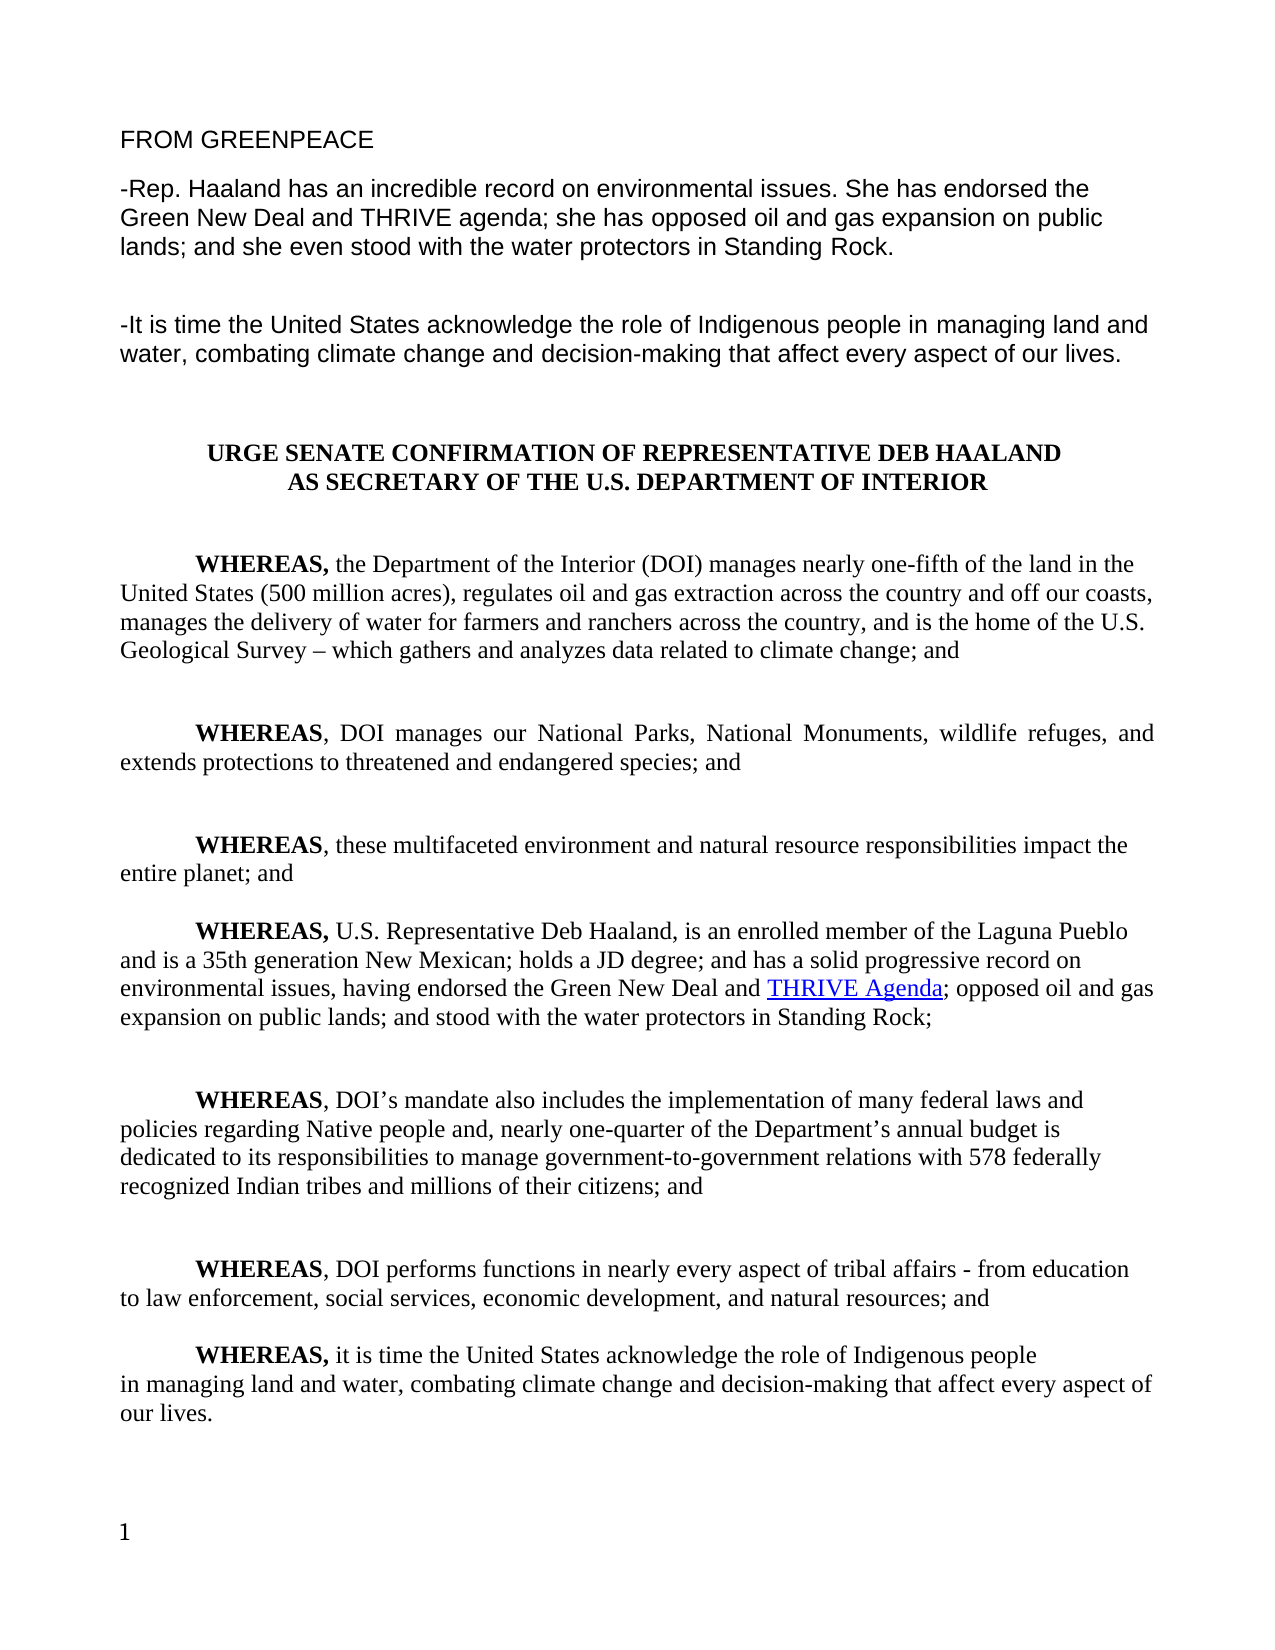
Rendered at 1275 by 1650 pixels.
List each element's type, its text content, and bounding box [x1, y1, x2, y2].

text AS SECRETARY OF THE U.S. DEPARTMENT OF INTERIOR [120, 467, 1155, 495]
text WHEREAS, it is time the United States acknowledge the role of Indigenous people in managing land and water, combating climate change and decision-making that affect every aspect of our lives. [120, 1340, 1155, 1426]
text WHEREAS, these multifaceted environment and natural resource responsibilities impact the entire planet; and [120, 830, 1155, 887]
text URGE SENATE CONFIRMATION OF REPRESENTATIVE DEB HAALAND [120, 438, 1155, 467]
text -Rep. Haaland has an incredible record on environmental issues. She has endorsed the Green New Deal and THRIVE agenda; she has opposed oil and gas expansion on public lands; and she even stood with the water protectors in Standing Rock. [120, 174, 1155, 260]
text WHEREAS, U.S. Representative Deb Haaland, is an enrolled member of the Laguna Pueblo and is a 35th generation New Mexican; holds a JD degree; and has a solid progressive record on environmental issues, having endorsed the Green New Deal and THRIVE Agenda; opposed oil and gas expansion on public lands; and stood with the water protectors in Standing Rock; [120, 916, 1155, 1031]
text -It is time the United States acknowledge the role of Indigenous people in managing land and water, combating climate change and decision-making that affect every aspect of our lives. [120, 281, 1155, 367]
text FROM GREENPEACE [120, 124, 1155, 153]
text WHEREAS, the Department of the Interior (DOI) manages nearly one-fifth of the land in the United States (500 million acres), regulates oil and gas extraction across the country and off our coasts, manages the delivery of water for farmers and ranchers across the country, and is the home of the U.S. Geological Survey – which gathers and analyzes data related to climate change; and [120, 549, 1155, 664]
text WHEREAS, DOI manages our National Parks, National Monuments, wildlife refuges, and extends protections to threatened and endangered species; and [120, 718, 1155, 776]
text WHEREAS, DOI’s mandate also includes the implementation of many federal laws and policies regarding Native people and, nearly one-quarter of the Department’s annual budget is dedicated to its responsibilities to manage government-to-government relations with 578 federally recognized Indian tribes and millions of their citizens; and [120, 1085, 1155, 1200]
text WHEREAS, DOI performs functions in nearly every aspect of tribal affairs - from education to law enforcement, social services, economic development, and natural resources; and [120, 1254, 1155, 1311]
